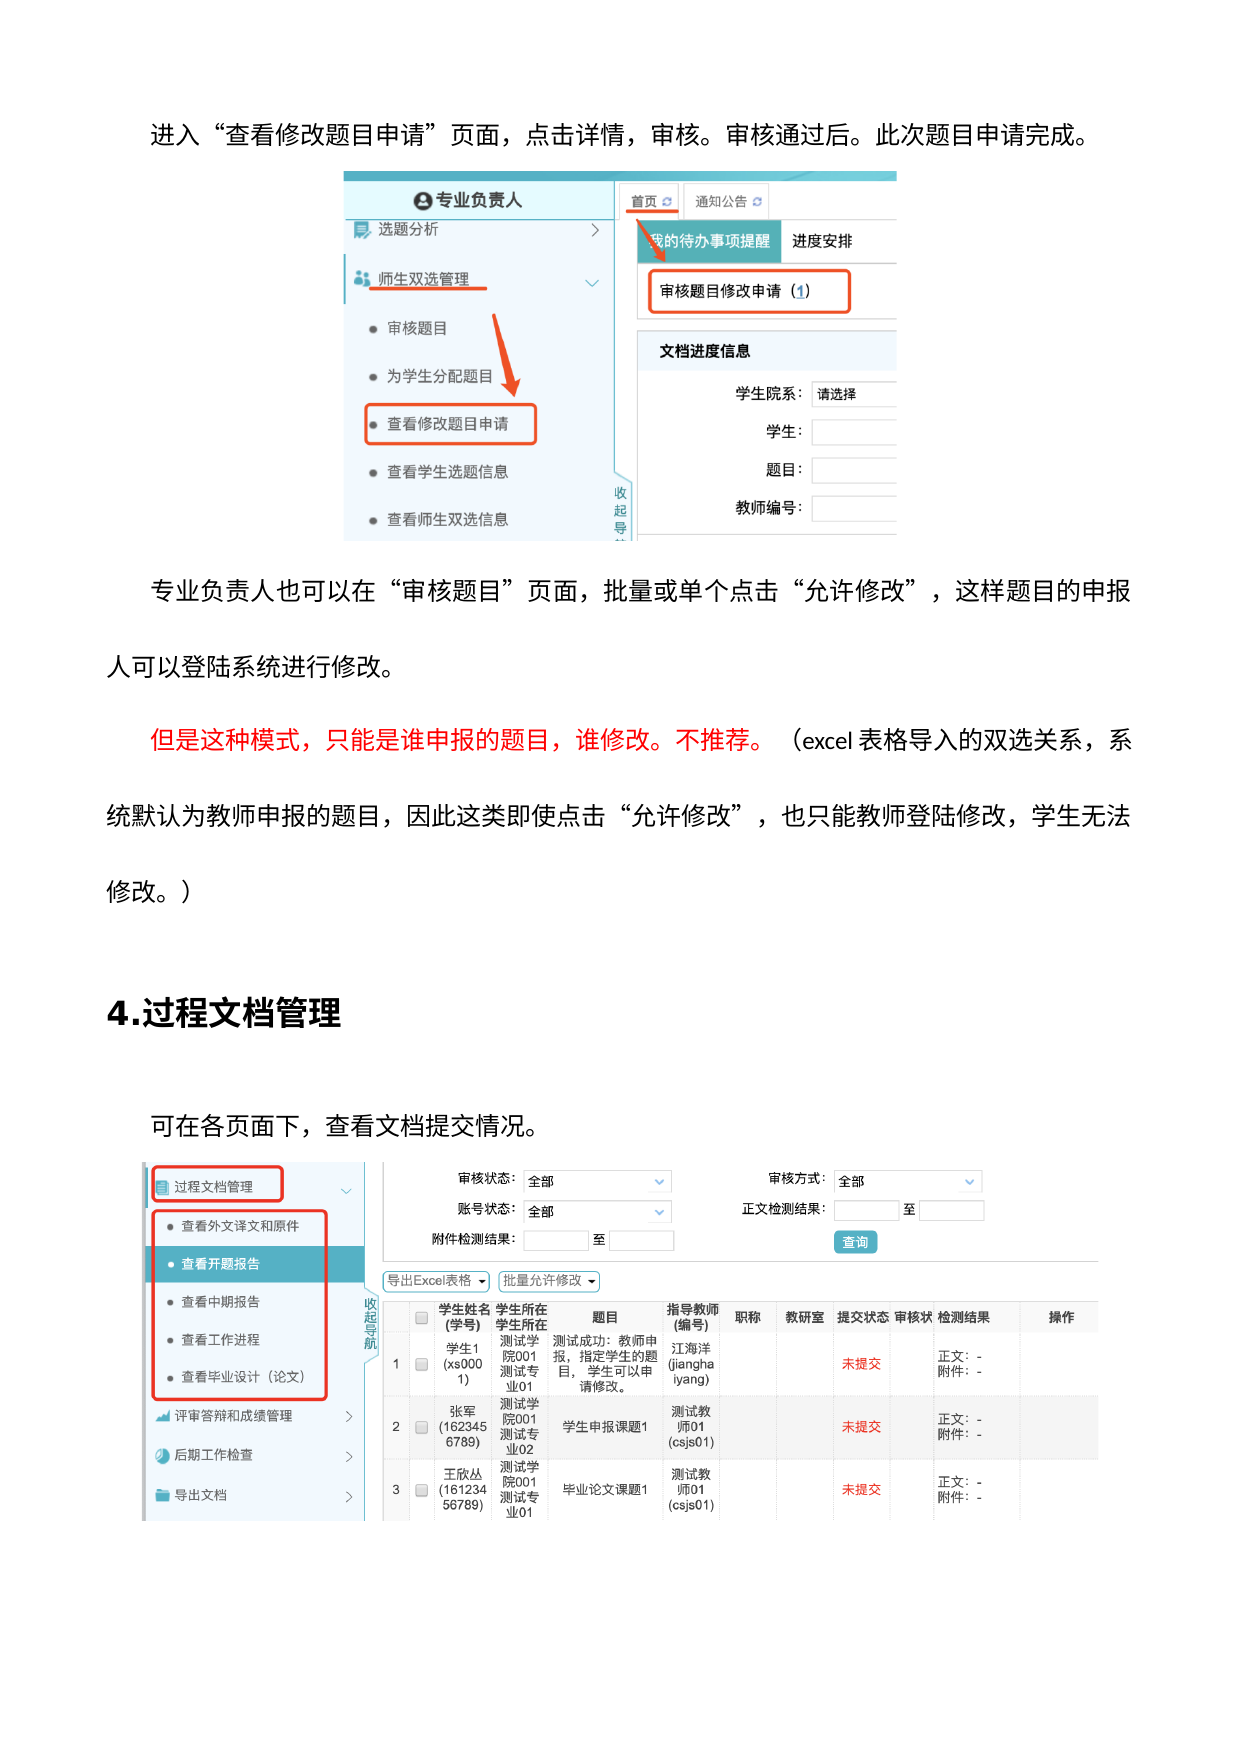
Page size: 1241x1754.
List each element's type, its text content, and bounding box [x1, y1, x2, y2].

text 但是这种模式，只能是谁申报的题目，谁修改。不推荐。（excel表格导入的双选关系，系统默认为教师申报的题目，因此这类即使点击“允许修改”，也只能教师登陆修改，学生无法修改。） [106, 704, 1134, 925]
picture [343, 171, 897, 541]
subtitle 4.过程文档管理 [106, 977, 1134, 1046]
text 专业负责人也可以在“审核题目”页面，批量或单个点击“允许修改”，这样题目的申报人可以登陆系统进行修改。 [106, 555, 1134, 700]
picture [141, 1162, 1099, 1521]
text 可在各页面下，查看文档提交情况。 [106, 1090, 1134, 1159]
text 进入“查看修改题目申请”页面，点击详情，审核。审核通过后。此次题目申请完成。 [106, 99, 1134, 168]
